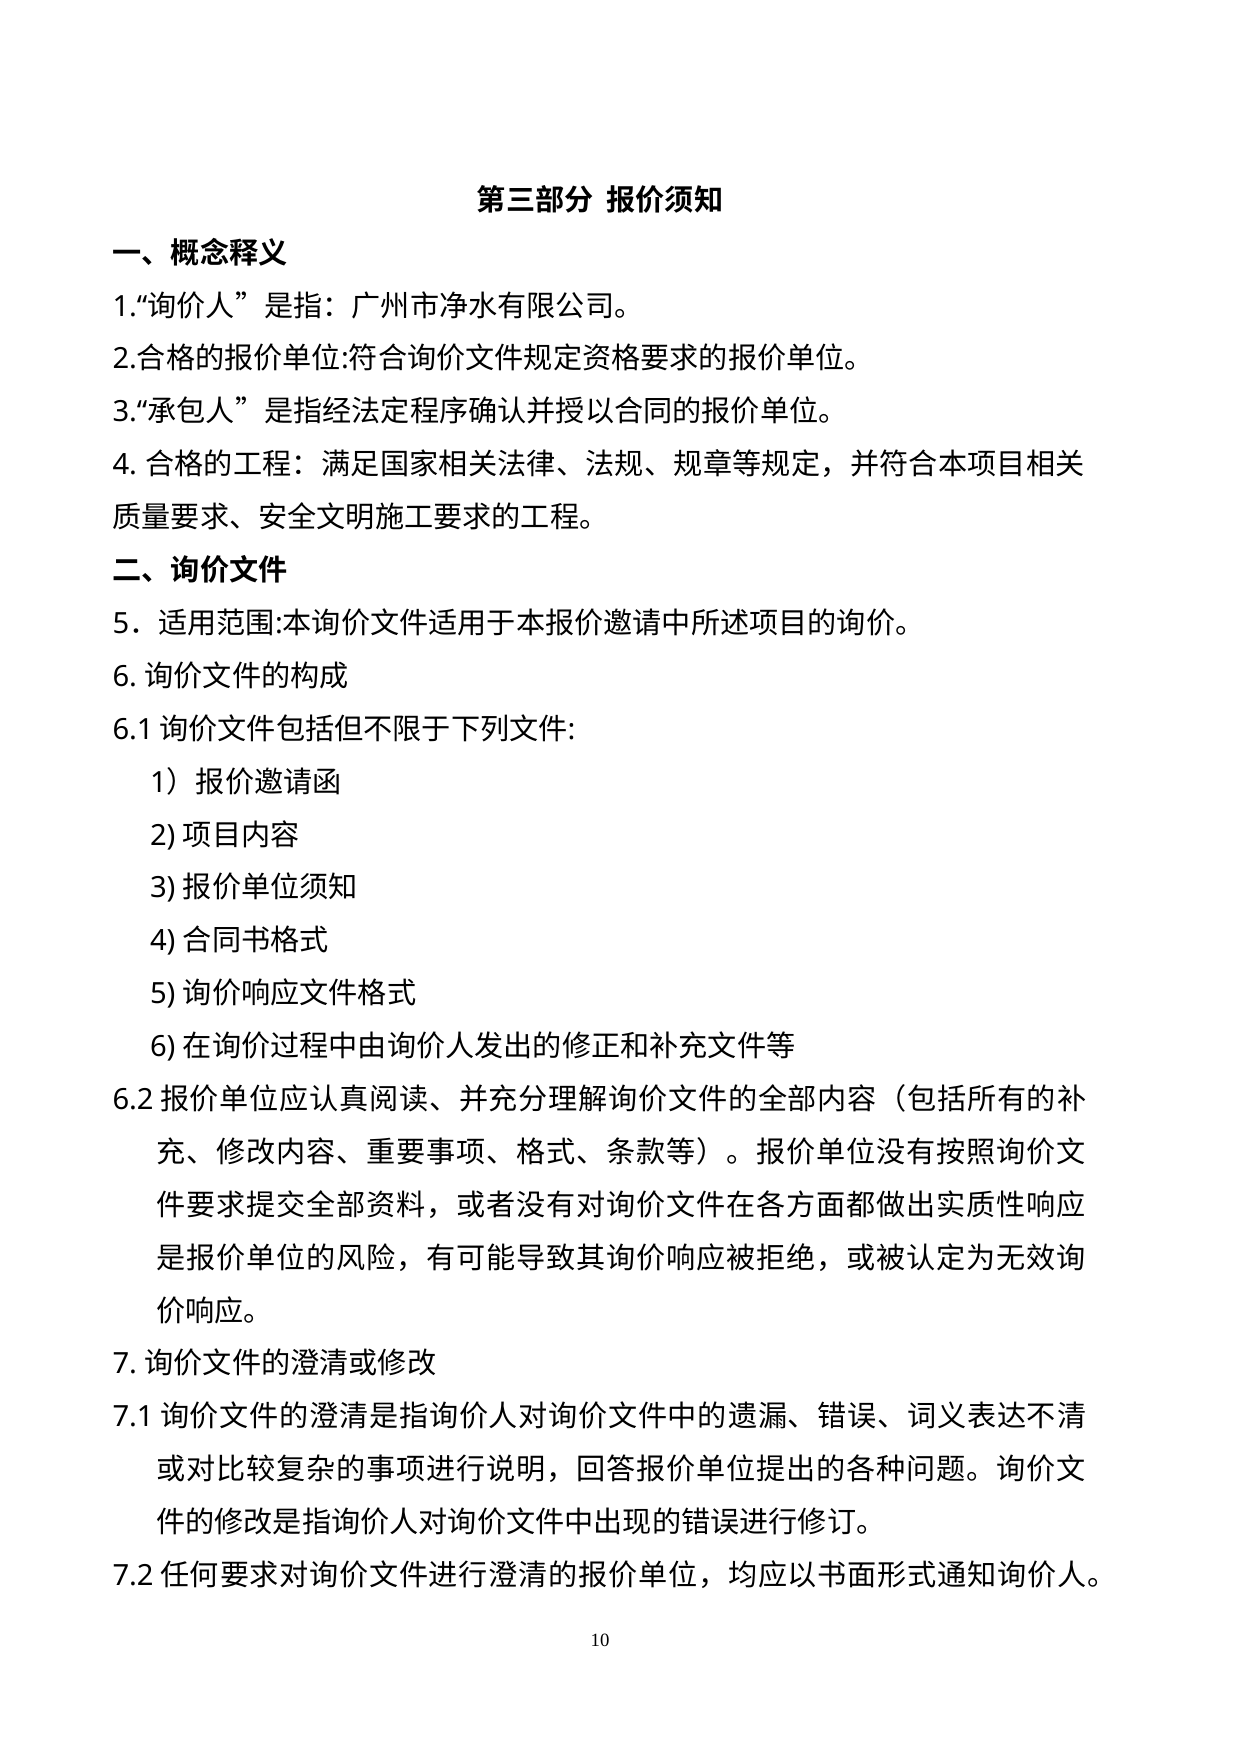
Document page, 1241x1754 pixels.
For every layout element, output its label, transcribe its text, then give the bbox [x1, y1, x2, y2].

text 5．适用范围:本询价文件适用于本报价邀请中所述项目的询价。 [112, 599, 1087, 642]
text 6.1询价文件包括但不限于下列文件: [112, 705, 1087, 748]
text 二、询价文件 [112, 547, 1087, 589]
text 5) 询价响应文件格式 [112, 970, 1087, 1012]
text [112, 1551, 1087, 1594]
text 2.合格的报价单位:符合询价文件规定资格要求的报价单位。 [112, 335, 1087, 377]
text 一、概念释义 [112, 229, 1087, 272]
text 1.“询价人”是指：广州市净水有限公司。 [112, 282, 1087, 324]
text 第三部分 报价须知 [112, 177, 1087, 219]
text 4) 合同书格式 [112, 917, 1087, 959]
text 6.2报价单位应认真阅读、并充分理解询价文件的全部内容（包括所有的补充、修改内容、重要事项、格式、条款等）。报价单位没有按照询价文件要求提交全部资料，或者没有对询价文件在各方面都做出实质性响应是报价单位的风险，有可能导致其询价响应被拒绝，或被认定为无效询价响应。 [112, 1076, 1087, 1329]
text 3.“承包人”是指经法定程序确认并授以合同的报价单位。 [112, 388, 1087, 430]
text 7.1询价文件的澄清是指询价人对询价文件中的遗漏、错误、词义表达不清或对比较复杂的事项进行说明，回答报价单位提出的各种问题。询价文件的修改是指询价人对询价文件中出现的错误进行修订。 [112, 1393, 1087, 1541]
text 6. 询价文件的构成 [112, 652, 1087, 695]
text 1）报价邀请函 [112, 758, 1087, 801]
text 6) 在询价过程中由询价人发出的修正和补充文件等 [112, 1023, 1087, 1065]
text 7. 询价文件的澄清或修改 [112, 1340, 1087, 1382]
text 3) 报价单位须知 [112, 864, 1087, 906]
text 2) 项目内容 [112, 811, 1087, 853]
text 4. 合格的工程：满足国家相关法律、法规、规章等规定，并符合本项目相关质量要求、安全文明施工要求的工程。 [112, 441, 1087, 536]
